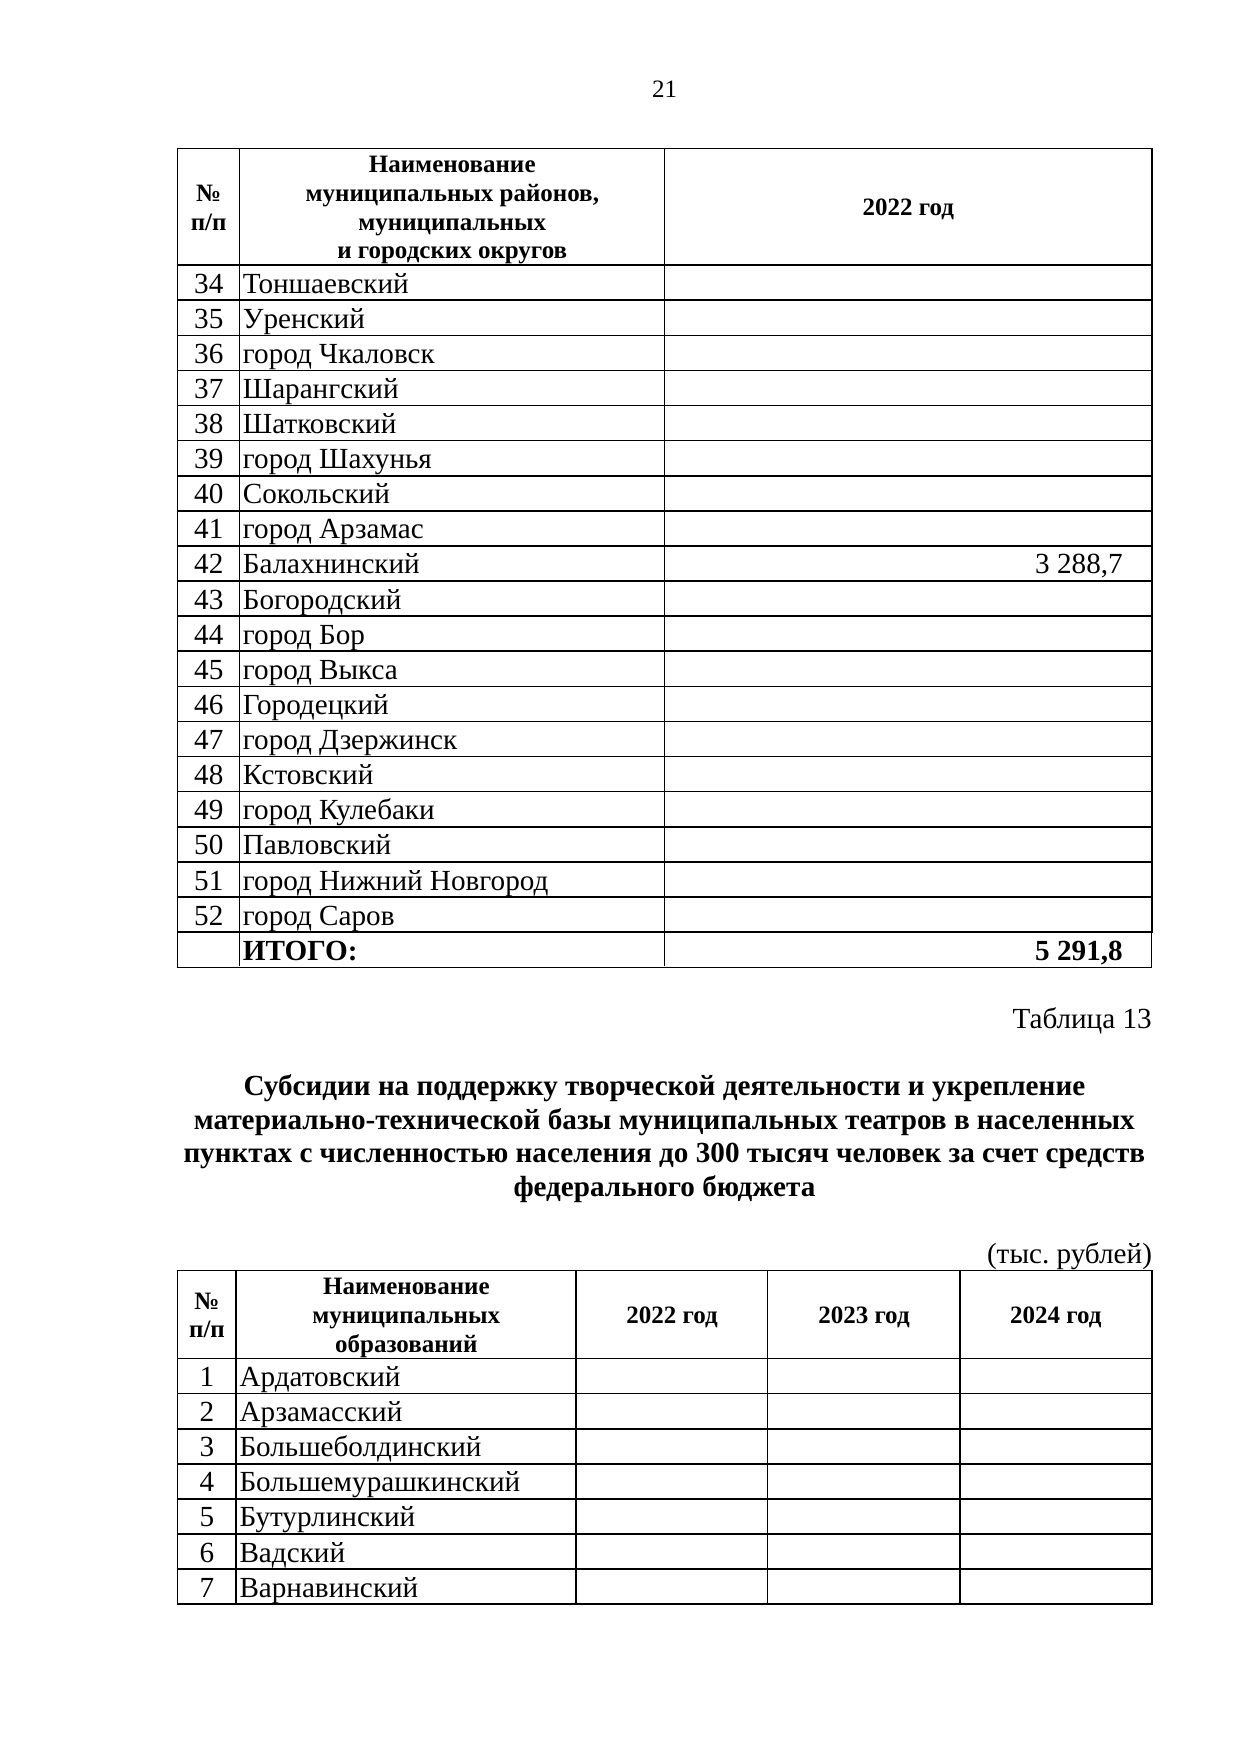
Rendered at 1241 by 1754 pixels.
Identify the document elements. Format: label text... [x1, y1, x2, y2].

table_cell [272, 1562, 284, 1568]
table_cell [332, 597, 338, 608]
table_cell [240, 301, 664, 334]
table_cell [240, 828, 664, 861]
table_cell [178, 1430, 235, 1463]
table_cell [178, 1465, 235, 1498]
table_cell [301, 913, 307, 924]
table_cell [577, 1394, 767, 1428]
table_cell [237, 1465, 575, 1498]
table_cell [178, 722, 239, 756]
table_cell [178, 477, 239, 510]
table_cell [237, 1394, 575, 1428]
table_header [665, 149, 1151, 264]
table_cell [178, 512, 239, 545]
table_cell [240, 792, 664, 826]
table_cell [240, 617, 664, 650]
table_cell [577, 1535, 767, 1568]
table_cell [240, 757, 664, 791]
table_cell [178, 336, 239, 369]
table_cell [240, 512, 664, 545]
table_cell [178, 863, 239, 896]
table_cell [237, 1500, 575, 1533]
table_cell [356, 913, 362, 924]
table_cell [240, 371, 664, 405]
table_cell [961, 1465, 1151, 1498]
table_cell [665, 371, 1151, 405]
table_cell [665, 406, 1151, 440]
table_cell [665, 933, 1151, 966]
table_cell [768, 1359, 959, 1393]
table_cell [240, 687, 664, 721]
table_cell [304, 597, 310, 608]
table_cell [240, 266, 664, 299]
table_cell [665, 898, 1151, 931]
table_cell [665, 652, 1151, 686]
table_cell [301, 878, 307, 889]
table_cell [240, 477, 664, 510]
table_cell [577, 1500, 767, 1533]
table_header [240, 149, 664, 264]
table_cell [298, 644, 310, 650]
text Субсидии на поддержку творческой деятельности и укрепление материально-технической базы муниципальных театров в населенных пунктах с численностью населения до 300 тысяч человек за счет средств федерального бюджета [177, 1068, 1152, 1203]
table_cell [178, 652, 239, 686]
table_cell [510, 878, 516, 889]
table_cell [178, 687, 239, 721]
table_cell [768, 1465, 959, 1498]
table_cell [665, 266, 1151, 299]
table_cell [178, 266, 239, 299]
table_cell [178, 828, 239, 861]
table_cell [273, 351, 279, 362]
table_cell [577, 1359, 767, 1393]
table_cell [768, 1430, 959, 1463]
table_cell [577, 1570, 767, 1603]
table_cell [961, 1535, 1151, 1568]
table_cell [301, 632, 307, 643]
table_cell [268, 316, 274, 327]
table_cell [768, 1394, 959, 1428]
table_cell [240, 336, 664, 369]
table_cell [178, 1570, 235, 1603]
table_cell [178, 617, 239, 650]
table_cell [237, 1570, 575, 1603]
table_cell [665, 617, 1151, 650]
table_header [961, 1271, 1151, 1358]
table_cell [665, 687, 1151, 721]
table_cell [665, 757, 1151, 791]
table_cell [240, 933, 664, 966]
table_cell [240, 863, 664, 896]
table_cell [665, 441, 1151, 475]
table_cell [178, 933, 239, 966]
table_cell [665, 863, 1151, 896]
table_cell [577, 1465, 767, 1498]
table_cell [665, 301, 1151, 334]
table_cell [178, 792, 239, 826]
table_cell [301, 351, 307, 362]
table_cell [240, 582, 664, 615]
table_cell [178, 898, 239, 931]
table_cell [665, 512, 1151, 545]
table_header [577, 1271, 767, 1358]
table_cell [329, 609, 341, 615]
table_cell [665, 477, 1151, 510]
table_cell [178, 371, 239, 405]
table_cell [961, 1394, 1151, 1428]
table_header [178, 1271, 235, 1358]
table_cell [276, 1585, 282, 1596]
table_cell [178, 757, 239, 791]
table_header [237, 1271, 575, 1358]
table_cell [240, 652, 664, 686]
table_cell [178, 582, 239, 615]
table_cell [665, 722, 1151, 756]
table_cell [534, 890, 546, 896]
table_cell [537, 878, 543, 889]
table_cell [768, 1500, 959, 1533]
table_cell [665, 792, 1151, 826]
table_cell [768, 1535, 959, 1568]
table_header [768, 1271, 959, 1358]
text (тыс. рублей) [177, 1236, 1152, 1270]
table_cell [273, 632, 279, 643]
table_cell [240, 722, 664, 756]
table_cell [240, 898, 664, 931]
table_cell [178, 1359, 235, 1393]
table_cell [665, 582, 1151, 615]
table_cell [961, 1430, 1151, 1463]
text Таблица 13 [177, 1001, 1152, 1035]
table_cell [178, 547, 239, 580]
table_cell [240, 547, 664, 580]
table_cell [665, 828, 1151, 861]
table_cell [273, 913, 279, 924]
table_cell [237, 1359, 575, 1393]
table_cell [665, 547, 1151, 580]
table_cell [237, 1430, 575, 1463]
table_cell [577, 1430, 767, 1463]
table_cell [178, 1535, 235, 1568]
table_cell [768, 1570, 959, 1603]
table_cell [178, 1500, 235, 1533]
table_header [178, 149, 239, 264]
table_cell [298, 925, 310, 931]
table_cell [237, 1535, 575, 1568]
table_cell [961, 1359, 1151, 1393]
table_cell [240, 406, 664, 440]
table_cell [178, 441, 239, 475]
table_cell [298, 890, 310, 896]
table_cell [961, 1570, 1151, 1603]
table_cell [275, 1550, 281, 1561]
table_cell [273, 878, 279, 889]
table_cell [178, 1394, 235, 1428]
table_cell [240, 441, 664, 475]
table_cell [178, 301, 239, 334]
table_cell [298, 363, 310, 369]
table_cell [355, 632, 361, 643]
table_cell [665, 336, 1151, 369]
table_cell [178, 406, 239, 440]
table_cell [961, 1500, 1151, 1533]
